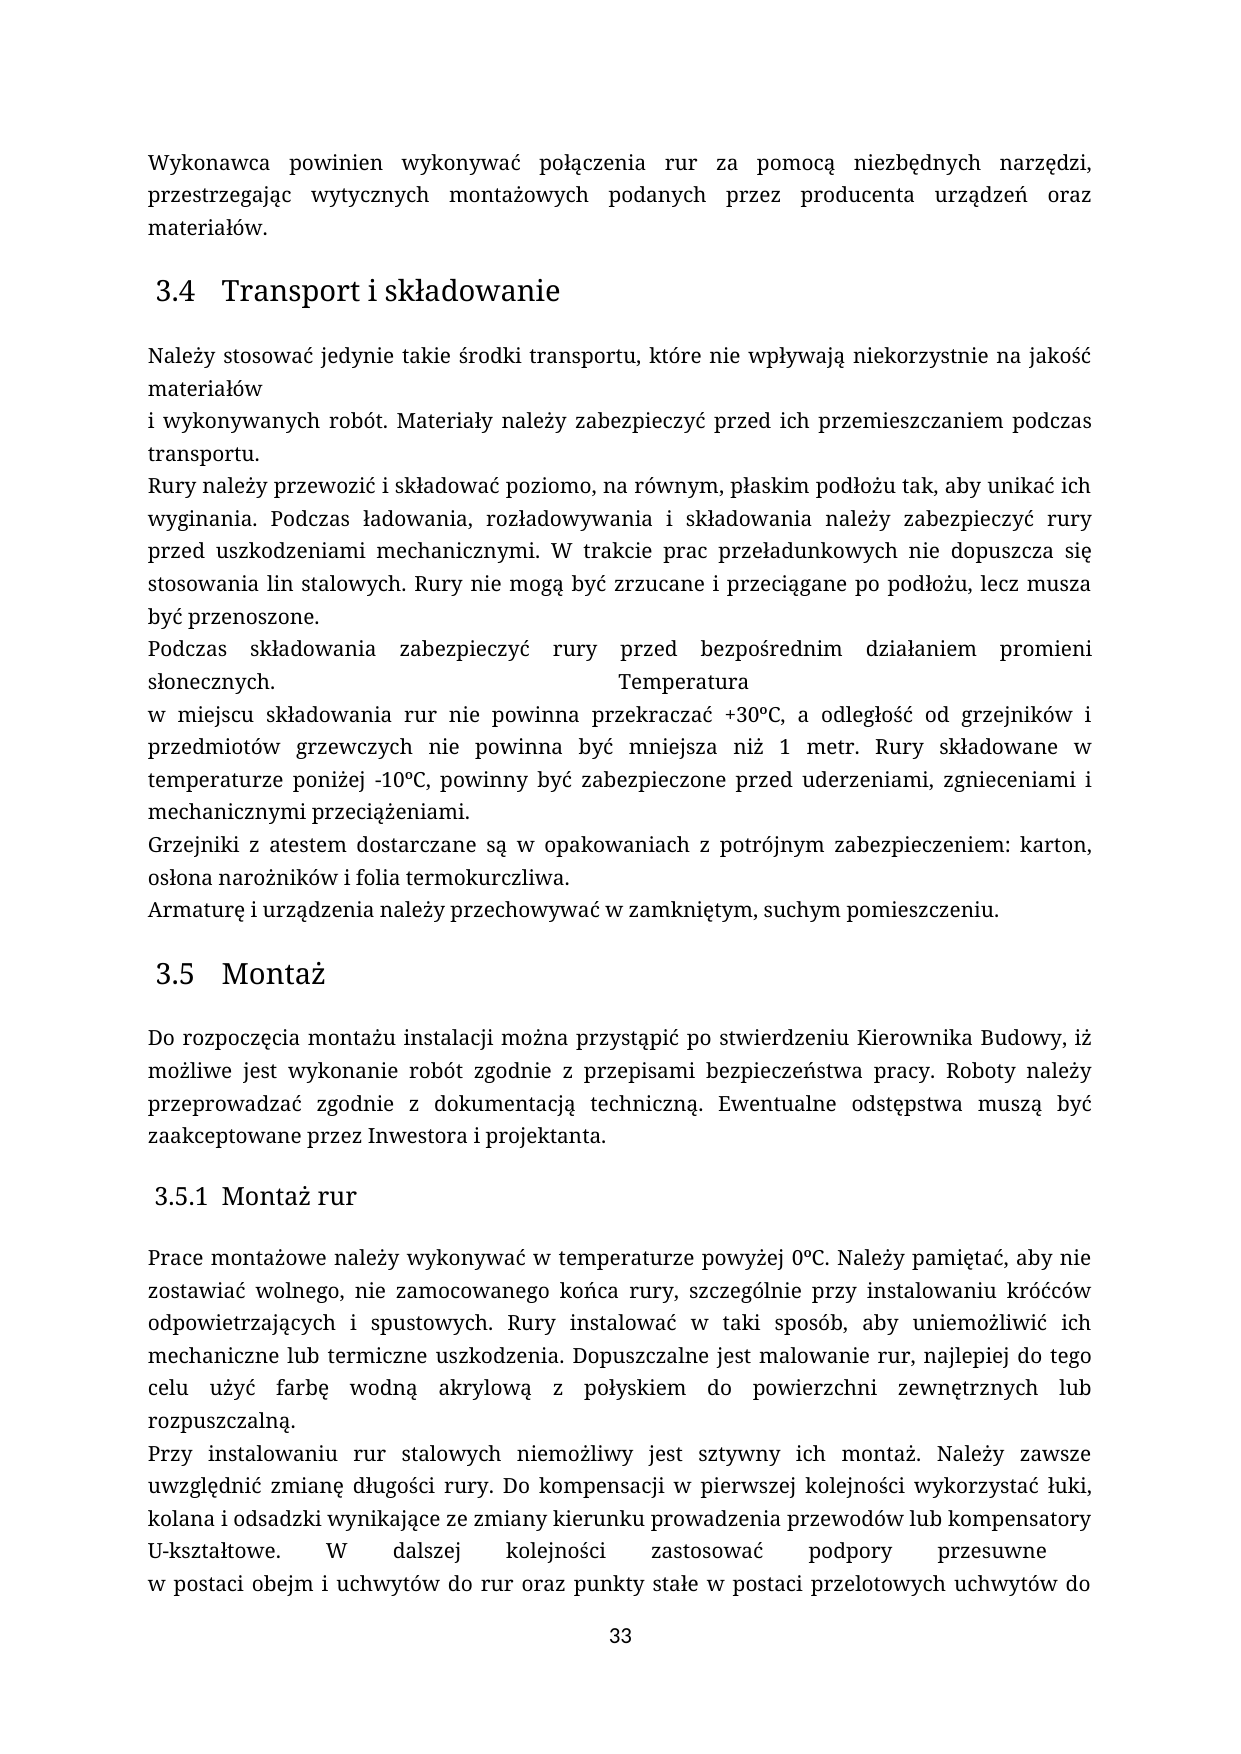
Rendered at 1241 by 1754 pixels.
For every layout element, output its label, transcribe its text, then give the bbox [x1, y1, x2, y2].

text Armaturę i urządzenia należy przechowywać w zamkniętym, suchym pomieszczeniu. [148, 895, 1093, 924]
subtitle Transport i składowanie [148, 270, 1093, 310]
text Prace montażowe należy wykonywać w temperaturze powyżej 0ºC. Należy pamiętać, aby nie zostawiać wolnego, nie zamocowanego końca rury, szczególnie przy instalowaniu króćców odpowietrzających i spustowych. Rury instalować w taki sposób, aby uniemożliwić ich mechaniczne lub termiczne uszkodzenia. Dopuszczalne jest malowanie rur, najlepiej do tego celu użyć farbę wodną akrylową z połyskiem do powierzchni zewnętrznych lub rozpuszczalną. [148, 1243, 1093, 1434]
text Należy stosować jedynie takie środki transportu, które nie wpływają niekorzystnie na jakość materiałów i wykonywanych robót. Materiały należy zabezpieczyć przed ich przemieszczaniem podczas transportu. [148, 341, 1093, 467]
text Do rozpoczęcia montażu instalacji można przystąpić po stwierdzeniu Kierownika Budowy, iż możliwe jest wykonanie robót zgodnie z przepisami bezpieczeństwa pracy. Roboty należy przeprowadzać zgodnie z dokumentacją techniczną. Ewentualne odstępstwa muszą być zaakceptowane przez Inwestora i projektanta. [148, 1023, 1093, 1150]
subtitle Montaż rur [148, 1179, 1093, 1213]
text Podczas składowania zabezpieczyć rury przed bezpośrednim działaniem promieni słonecznych. Temperatura w miejscu składowania rur nie powinna przekraczać +30ºC, a odległość od grzejników i przedmiotów grzewczych nie powinna być mniejsza niż 1 metr. Rury składowane w temperaturze poniżej -10ºC, powinny być zabezpieczone przed uderzeniami, zgnieceniami i mechanicznymi przeciążeniami. [148, 634, 1093, 826]
text Wykonawca powinien wykonywać połączenia rur za pomocą niezbędnych narzędzi, przestrzegając wytycznych montażowych podanych przez producenta urządzeń oraz materiałów. [148, 148, 1093, 241]
text Rury należy przewozić i składować poziomo, na równym, płaskim podłożu tak, aby unikać ich wyginania. Podczas ładowania, rozładowywania i składowania należy zabezpieczyć rury przed uszkodzeniami mechanicznymi. W trakcie prac przeładunkowych nie dopuszcza się stosowania lin stalowych. Rury nie mogą być zrzucane i przeciągane po podłożu, lecz musza być przenoszone. [148, 471, 1093, 630]
subtitle Montaż [148, 953, 1093, 993]
text Grzejniki z atestem dostarczane są w opakowaniach z potrójnym zabezpieczeniem: karton, osłona narożników i folia termokurczliwa. [148, 830, 1093, 891]
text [148, 1439, 1093, 1598]
